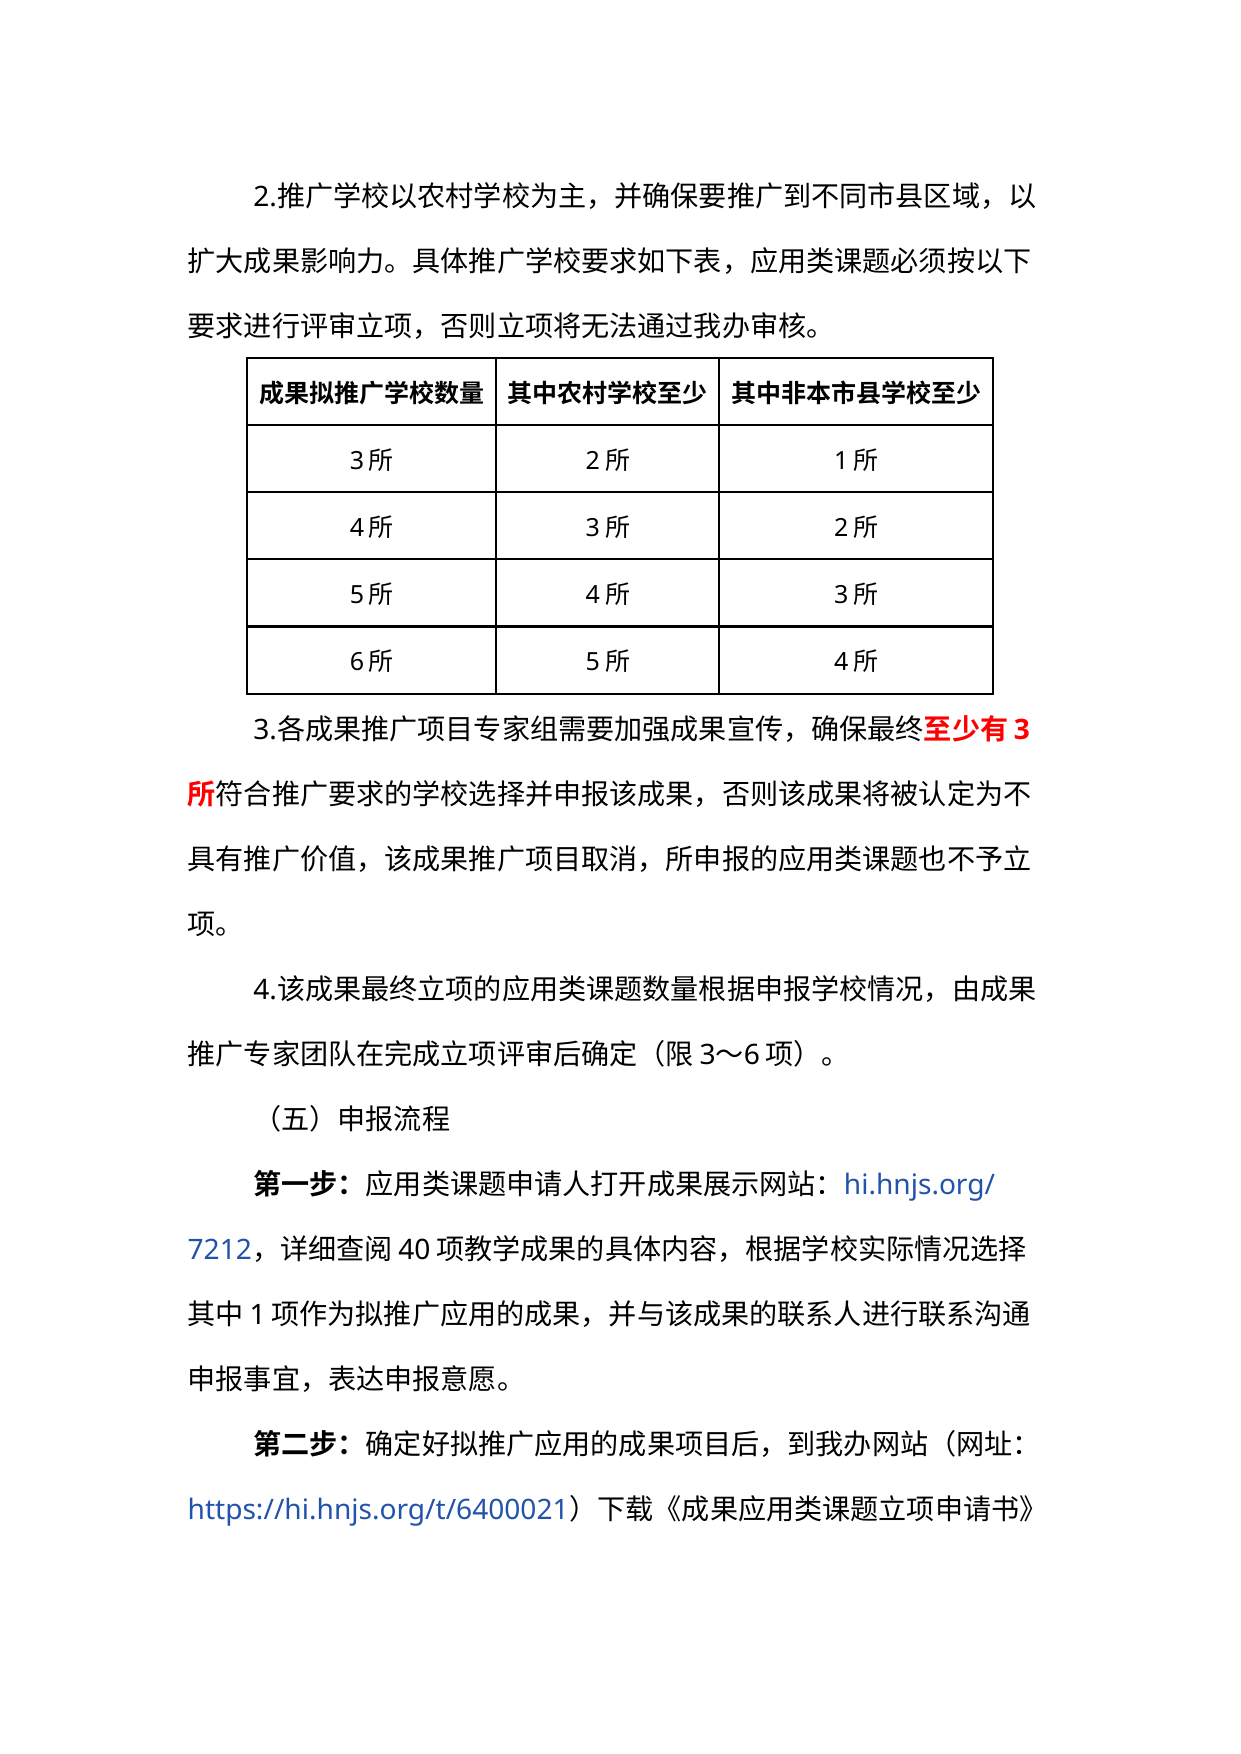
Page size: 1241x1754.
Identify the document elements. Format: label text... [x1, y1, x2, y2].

text 第一步：应用类课题申请人打开成果展示网站：hi.hnjs.org/7212，详细查阅40项教学成果的具体内容，根据学校实际情况选择其中1项作为拟推广应用的成果，并与该成果的联系人进行联系沟通申报事宜，表达申报意愿。 [187, 1149, 1053, 1409]
table_cell 6所 [248, 628, 495, 692]
table_header 其中非本市县学校至少 [720, 359, 992, 424]
table_cell 5所 [248, 560, 495, 625]
table_header 其中农村学校至少 [497, 359, 718, 424]
table_cell 3所 [497, 493, 718, 558]
table_cell 1所 [720, 426, 992, 491]
table_cell 4所 [720, 628, 992, 692]
table_cell 2所 [720, 493, 992, 558]
text 2.推广学校以农村学校为主，并确保要推广到不同市县区域，以扩大成果影响力。具体推广学校要求如下表，应用类课题必须按以下要求进行评审立项，否则立项将无法通过我办审核。 [187, 162, 1053, 357]
table_header 成果拟推广学校数量 [248, 359, 495, 424]
text 3.各成果推广项目专家组需要加强成果宣传，确保最终至少有3所符合推广要求的学校选择并申报该成果，否则该成果将被认定为不具有推广价值，该成果推广项目取消，所申报的应用类课题也不予立项。 [187, 694, 1053, 954]
text 4.该成果最终立项的应用类课题数量根据申报学校情况，由成果推广专家团队在完成立项评审后确定（限3～6项）。 [187, 954, 1053, 1084]
table_cell 4所 [248, 493, 495, 558]
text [187, 1409, 1053, 1539]
text （五）申报流程 [187, 1084, 1053, 1149]
table_cell 5所 [497, 628, 718, 692]
table_cell 3所 [720, 560, 992, 625]
table_cell 3所 [248, 426, 495, 491]
table_cell 4所 [497, 560, 718, 625]
table_cell 2所 [497, 426, 718, 491]
